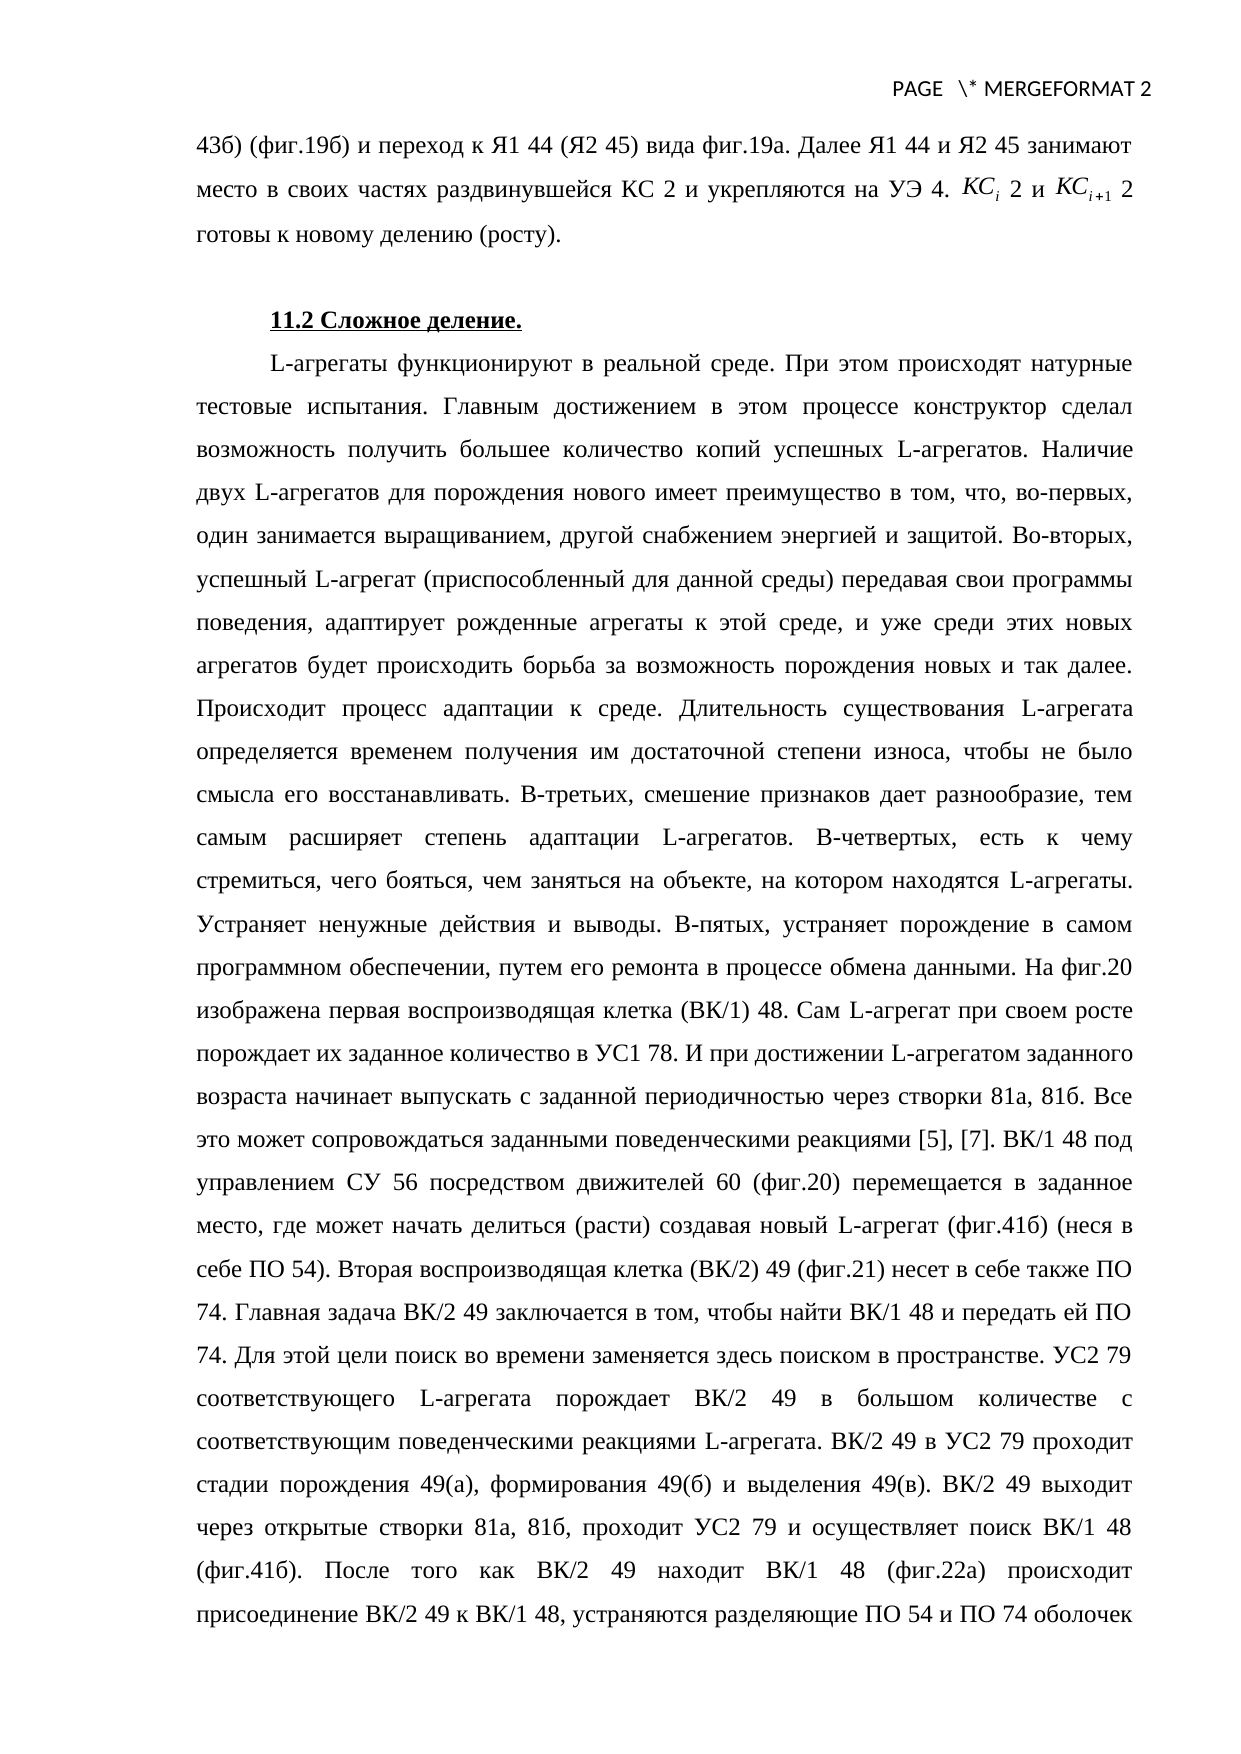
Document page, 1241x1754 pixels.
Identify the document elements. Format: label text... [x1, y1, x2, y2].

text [196, 348, 1133, 1627]
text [196, 130, 1133, 247]
text 11.2 Сложное деление. [196, 305, 1133, 334]
